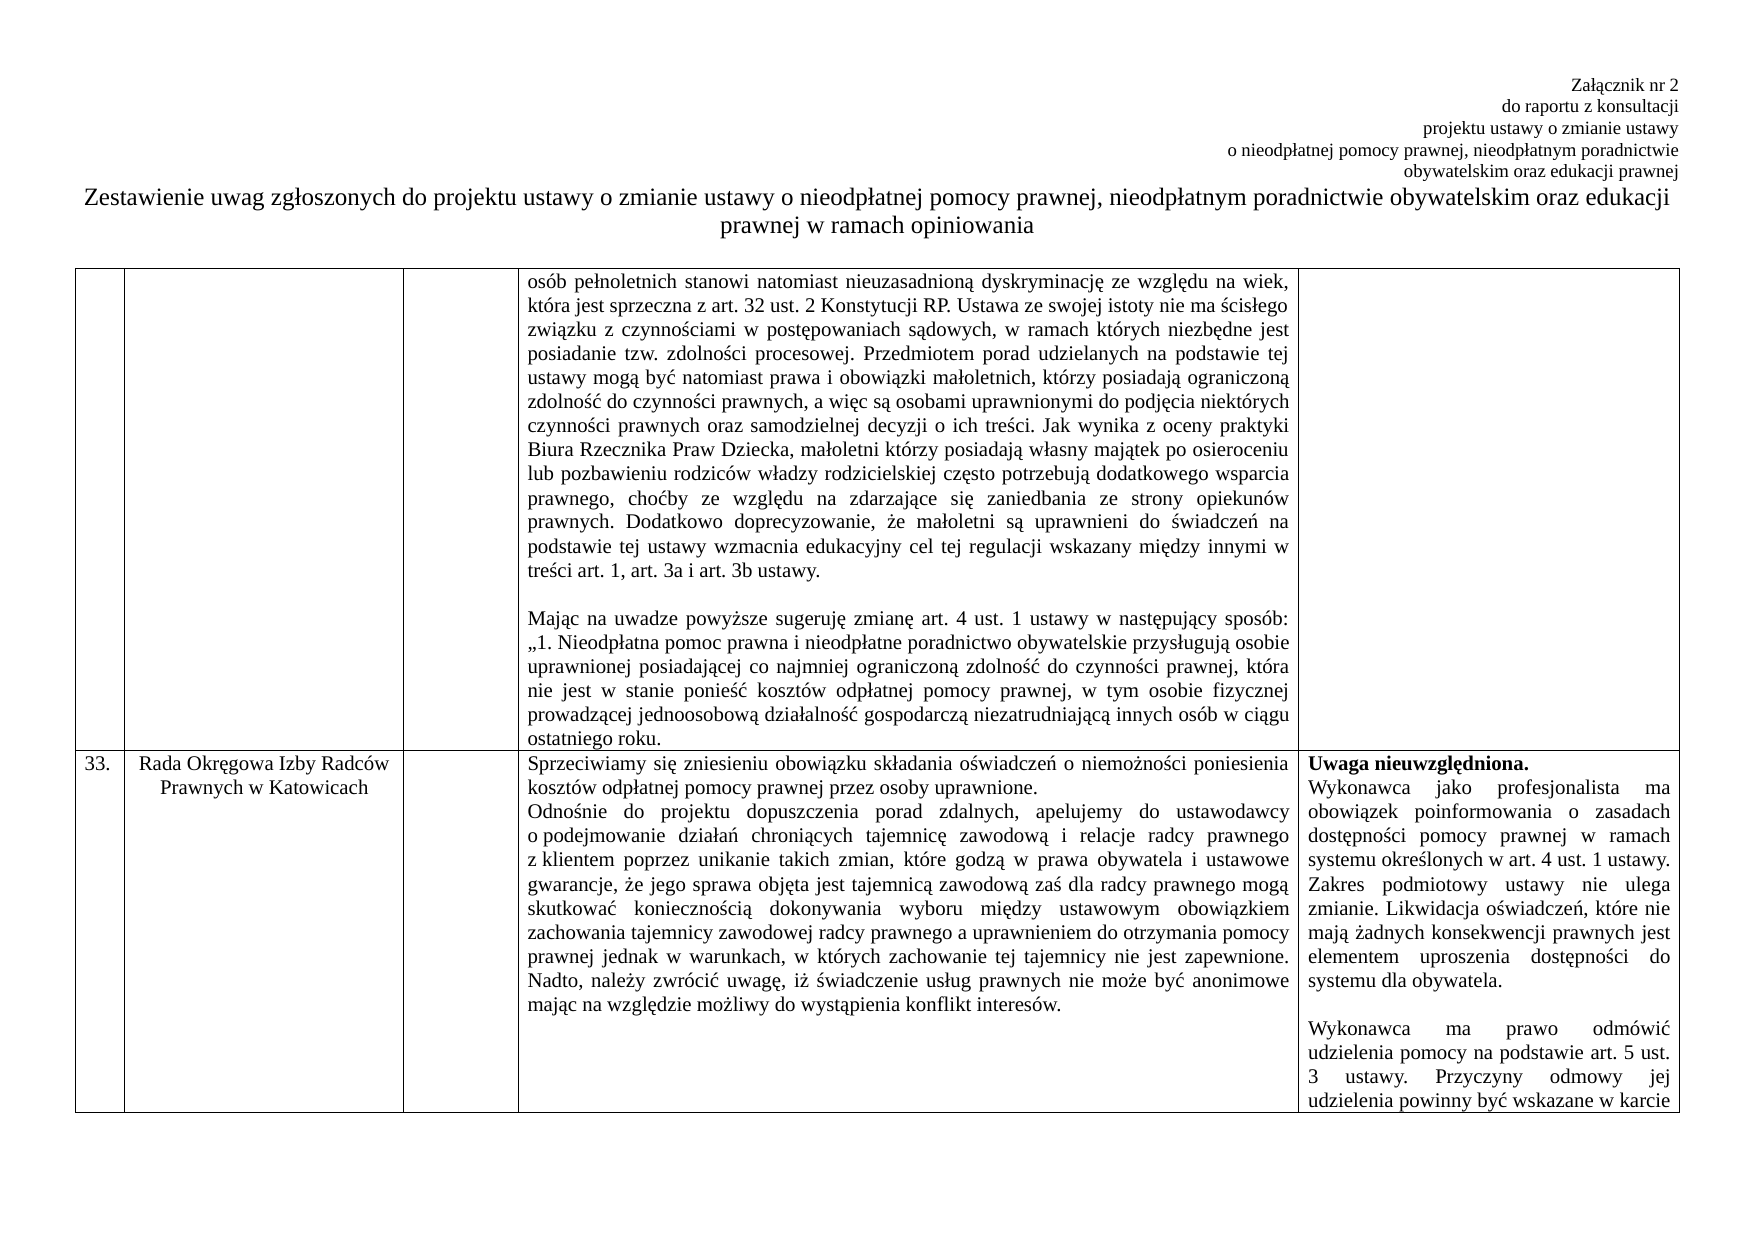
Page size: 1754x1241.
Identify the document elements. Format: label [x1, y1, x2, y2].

table_cell [125, 751, 403, 1112]
table_cell [76, 751, 124, 1112]
table_cell [404, 269, 518, 750]
table_cell [404, 751, 518, 1112]
table_cell [76, 269, 124, 750]
table_cell [1299, 751, 1679, 1112]
table_cell [125, 269, 403, 750]
table_cell [1299, 269, 1679, 750]
table_cell [519, 751, 1298, 1112]
table_cell [519, 269, 1298, 750]
